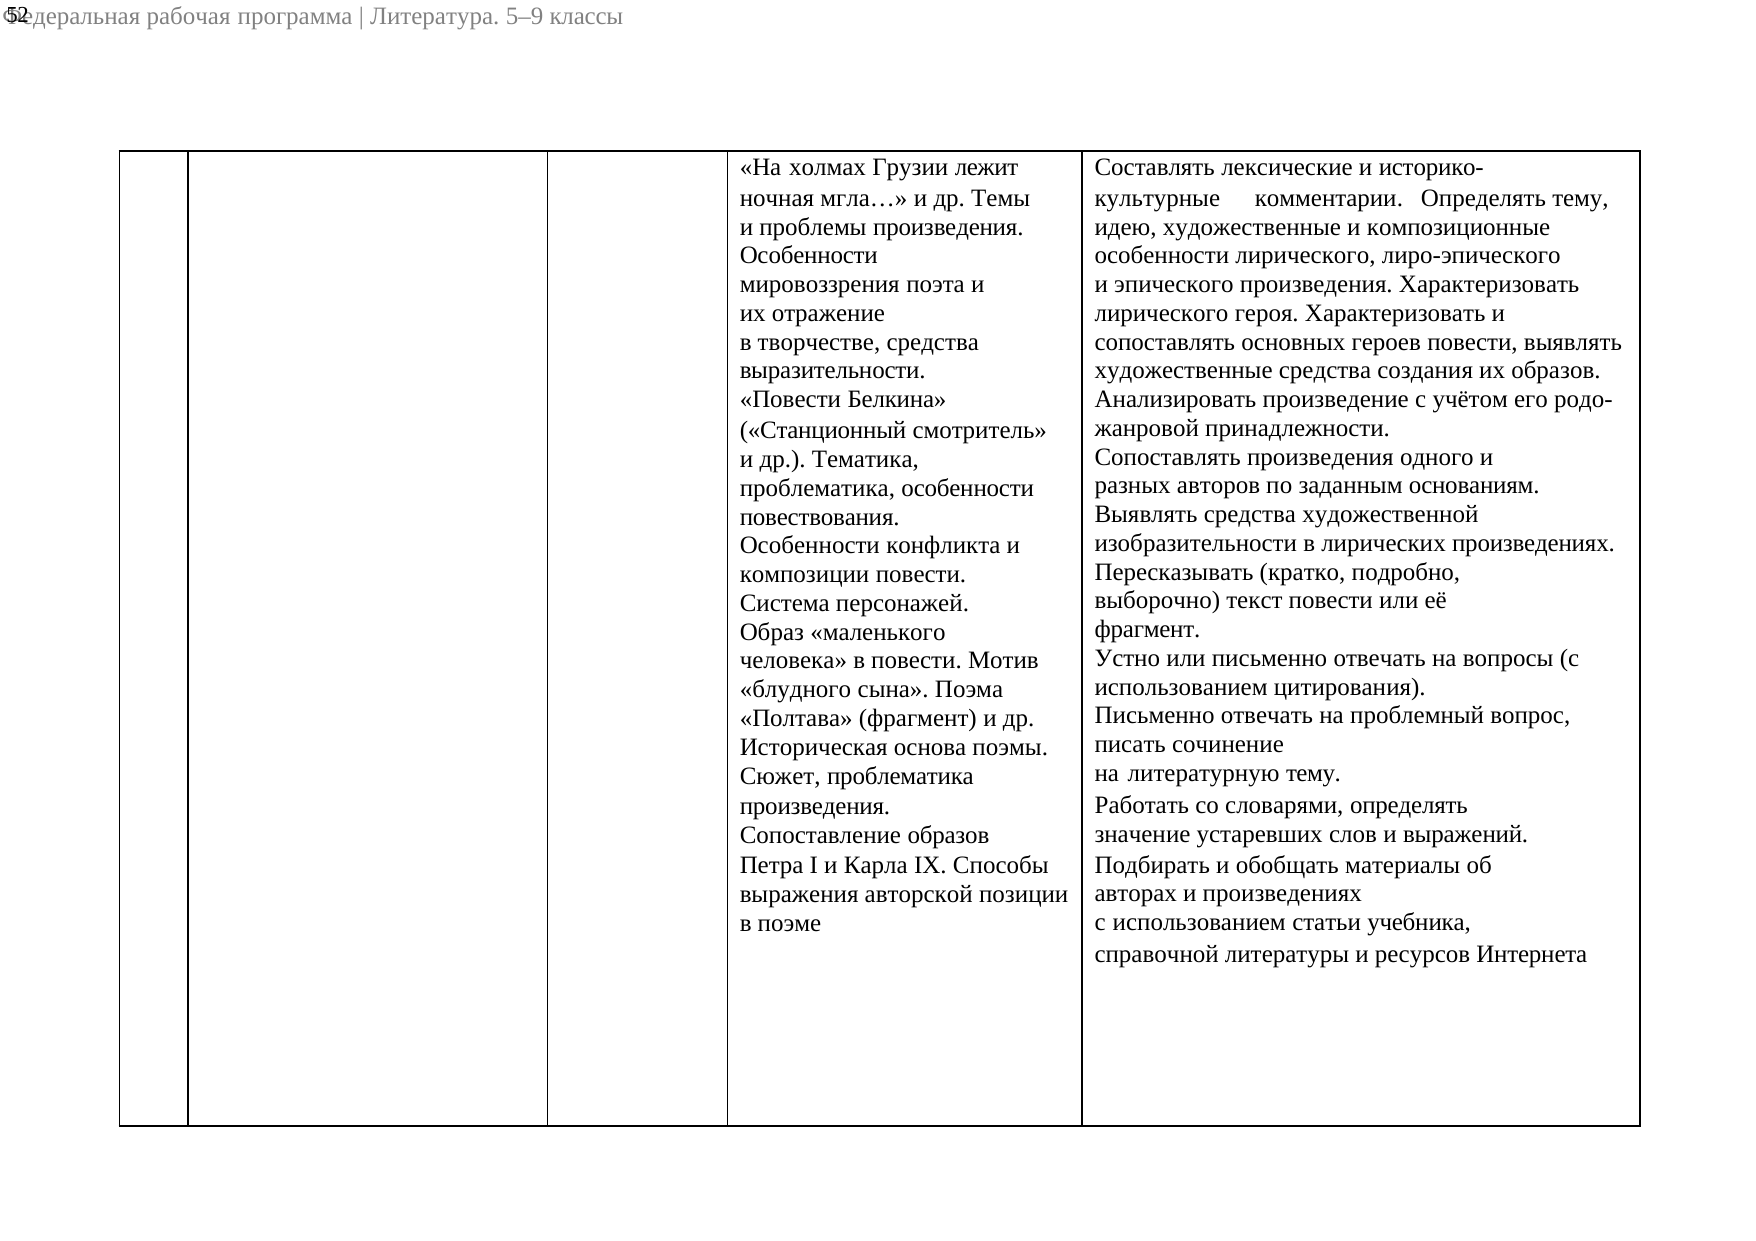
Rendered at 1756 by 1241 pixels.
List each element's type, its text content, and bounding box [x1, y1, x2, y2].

table_header «На холмах Грузии лежит ночная мгла…» и др. Темы и проблемы произведения. Особенности мировоззрения поэта и их отражение в творчестве, средства выразительности. «Повести Белкина» («Станционный смотритель» и др.). Тематика, проблематика, особенности повествования. Особенности конфликта и композиции повести. Система персонажей. Образ «маленького человека» в повести. Мотив «блудного сына». Поэма «Полтава» (фрагмент) и др. Историческая основа поэмы. Сюжет, проблематика произведения. Сопоставление образов Петра I и Карла IX. Способы выражения авторской позиции в поэме [728, 152, 1081, 1125]
table_header [548, 152, 727, 1125]
table_header [120, 152, 187, 1125]
table_header [189, 152, 547, 1125]
table_header Составлять лексические и историко- культурные комментарии. Определять тему, идею, художественные и композиционные особенности лирического, лиро-эпического и эпического произведения. Характеризовать лирического героя. Характеризовать и сопоставлять основных героев повести, выявлять художественные средства создания их образов. Анализировать произведение с учётом его родо-жанровой принадлежности. Сопоставлять произведения одного и разных авторов по заданным основаниям. Выявлять средства художественной изобразительности в лирических произведениях. Пересказывать (кратко, подробно, выборочно) текст повести или её фрагмент. Устно или письменно отвечать на вопросы (с использованием цитирования). Письменно отвечать на проблемный вопрос, писать сочинение на литературную тему. Работать со словарями, определять значение устаревших слов и выражений. Подбирать и обобщать материалы об авторах и произведениях с использованием статьи учебника, справочной литературы и ресурсов Интернета [1083, 152, 1639, 1125]
